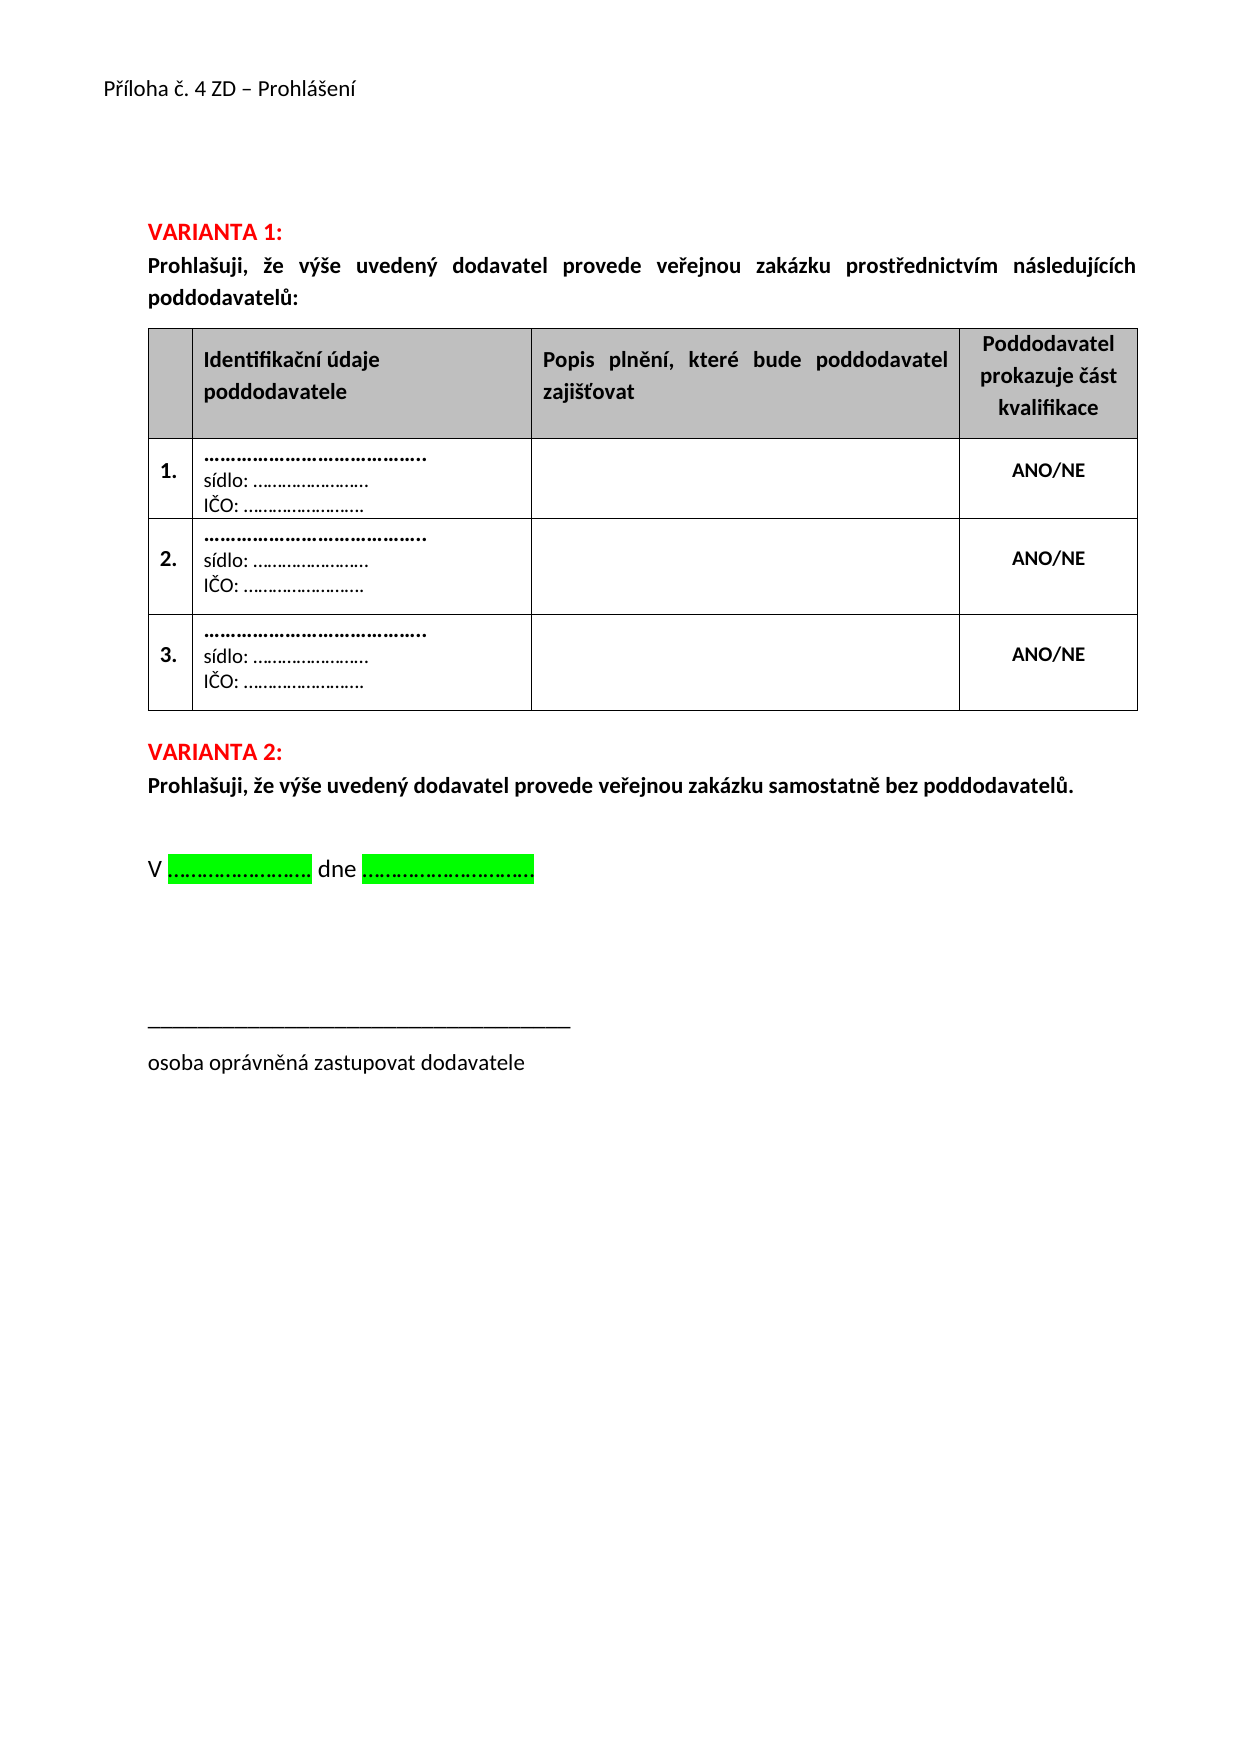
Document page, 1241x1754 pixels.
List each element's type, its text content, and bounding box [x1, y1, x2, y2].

table_cell ………………………………….. sídlo: …………………… IČO: ……………………. [193, 519, 531, 614]
text Prohlašuji, že výše uvedený dodavatel provede veřejnou zakázku samostatně bez poddodavatelů. [148, 771, 1152, 799]
table_cell [532, 615, 959, 710]
table_cell ANO/NE [960, 615, 1137, 710]
table_cell [532, 439, 959, 518]
text V ……………………. dne ………………………… [148, 853, 1093, 884]
text VARIANTA 1: [148, 216, 1093, 247]
table_header [149, 329, 192, 438]
table_cell 2. [149, 519, 192, 614]
table_header Popis plnění, které bude poddodavatel zajišťovat [532, 329, 959, 438]
text Prohlašuji, že výše uvedený dodavatel provede veřejnou zakázku prostřednictvím následujících poddodavatelů: [148, 251, 1137, 311]
text osoba oprávněná zastupovat dodavatele [148, 1048, 1093, 1076]
table_cell ANO/NE [960, 519, 1137, 614]
table_cell ………………………………….. sídlo: …………………… IČO: ……………………. [193, 615, 531, 710]
text __________________________________ [148, 1001, 1093, 1031]
table_cell 3. [149, 615, 192, 710]
table_header Poddodavatel prokazuje část kvalifikace [960, 329, 1137, 438]
table_cell 1. [149, 439, 192, 518]
table_cell ………………………………….. sídlo: …………………… IČO: ……………………. [193, 439, 531, 518]
table_cell ANO/NE [960, 439, 1137, 518]
text VARIANTA 2: [148, 736, 1093, 767]
table_header Identifikační údaje poddodavatele [193, 329, 531, 438]
table_cell [532, 519, 959, 614]
